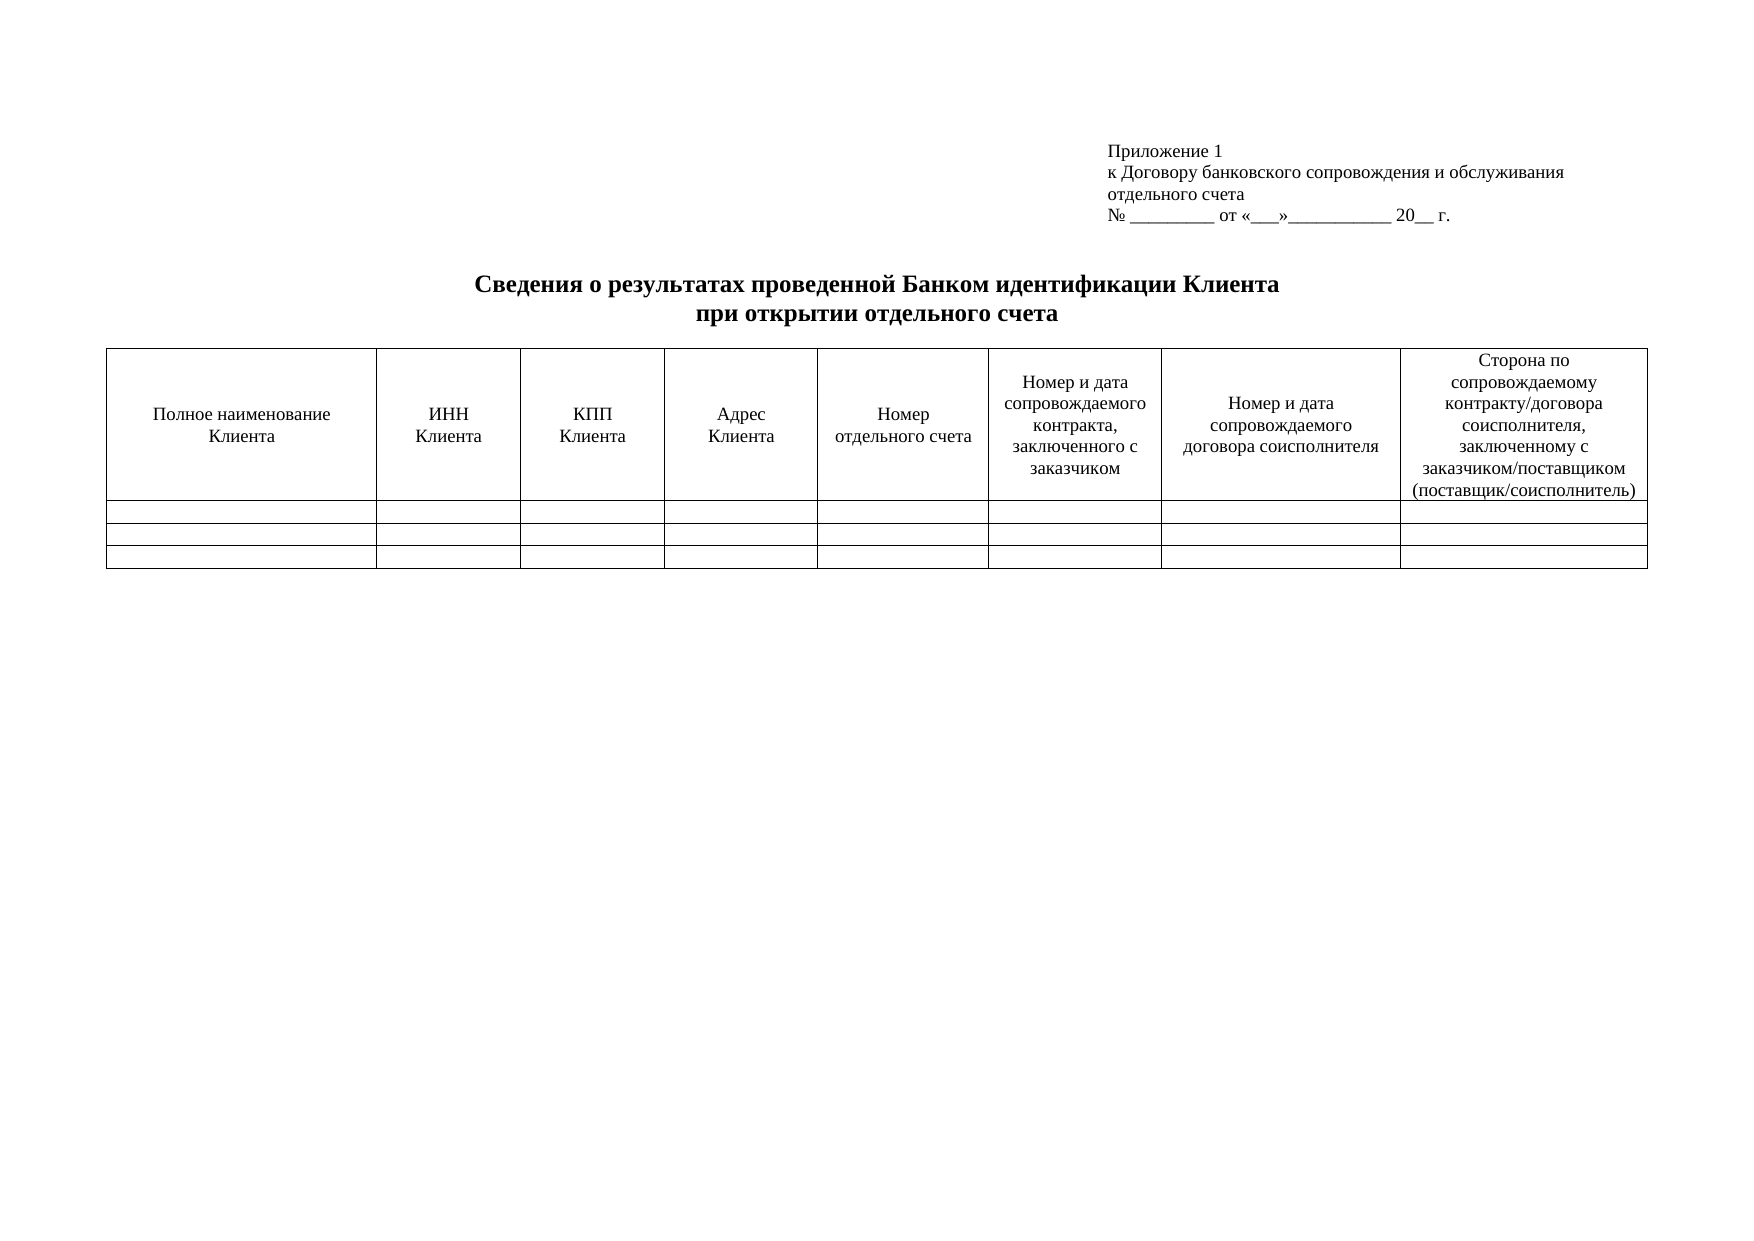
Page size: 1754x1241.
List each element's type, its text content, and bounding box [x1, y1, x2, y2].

table_header Сторона по сопровождаемому контракту/договора соисполнителя, заключенному с заказчиком/поставщиком (поставщик/соисполнитель) [1401, 349, 1647, 500]
table_cell [1162, 524, 1400, 545]
table_cell [377, 524, 520, 545]
table_cell [377, 546, 520, 568]
text № _________ от «___»___________ 20__ г. [1107, 204, 1636, 226]
table_cell [107, 501, 376, 523]
table_cell [665, 546, 817, 568]
text Приложение 1 [1107, 140, 1636, 161]
table_cell [818, 501, 988, 523]
table_cell [818, 524, 988, 545]
table_cell [665, 501, 817, 523]
table_cell [1162, 501, 1400, 523]
text к Договору банковского сопровождения и обслуживания отдельного счета [1107, 161, 1636, 204]
table_cell [1401, 501, 1647, 523]
table_header Номер и дата сопровождаемого договора соисполнителя [1162, 349, 1400, 500]
table_header ИНН Клиента [377, 349, 520, 500]
table_cell [989, 501, 1161, 523]
table_cell [989, 546, 1161, 568]
table_cell [377, 501, 520, 523]
table_cell [107, 546, 376, 568]
table_cell [521, 501, 664, 523]
table_header Адрес Клиента [665, 349, 817, 500]
table_header Номер отдельного счета [818, 349, 988, 500]
table_cell [1162, 546, 1400, 568]
text Сведения о результатах проведенной Банком идентификации Клиента [118, 269, 1636, 298]
table_header КПП Клиента [521, 349, 664, 500]
table_cell [818, 546, 988, 568]
table_header Номер и дата сопровождаемого контракта, заключенного с заказчиком [989, 349, 1161, 500]
table_cell [107, 524, 376, 545]
text при открытии отдельного счета [118, 298, 1636, 327]
table_cell [989, 524, 1161, 545]
table_cell [521, 546, 664, 568]
table_header Полное наименование Клиента [107, 349, 376, 500]
table_cell [1401, 524, 1647, 545]
table_cell [1401, 546, 1647, 568]
table_cell [521, 524, 664, 545]
table_cell [665, 524, 817, 545]
